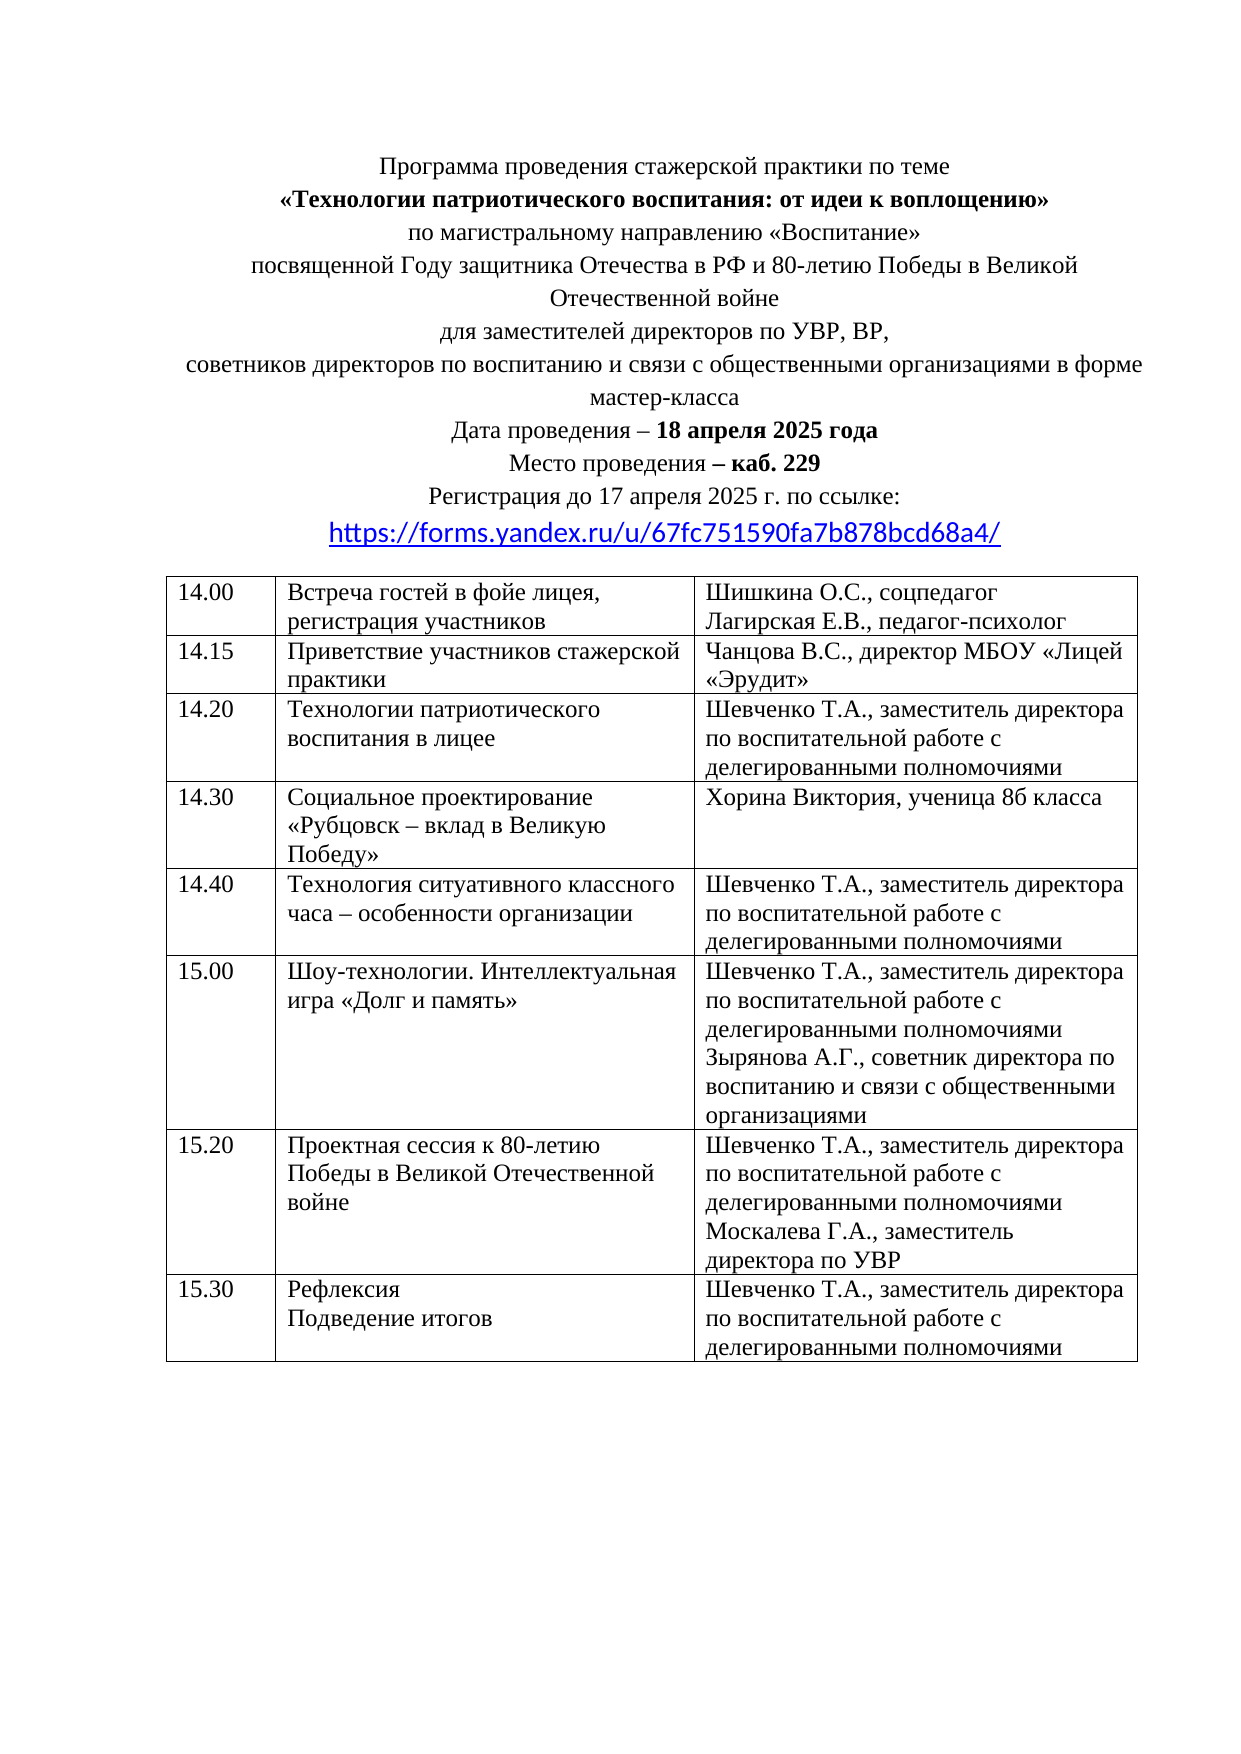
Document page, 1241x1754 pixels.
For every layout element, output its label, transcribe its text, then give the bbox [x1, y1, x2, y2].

table_cell 15.00 [167, 956, 275, 1129]
table_cell Технологии патриотического воспитания в лицее [276, 694, 694, 781]
table_cell Шевченко Т.А., заместитель директора по воспитательной работе с делегированными полномочиями Зырянова А.Г., советник директора по воспитанию и связи с общественными организациями [695, 956, 1137, 1129]
table_header 14.00 [167, 577, 275, 635]
table_cell Социальное проектирование «Рубцовск – вклад в Великую Победу» [276, 782, 694, 868]
table_cell Рефлексия Подведение итогов [276, 1275, 694, 1361]
table_header Встреча гостей в фойе лицея, регистрация участников [276, 577, 694, 635]
text https://forms.yandex.ru/u/67fc751590fa7b878bcd68a4/ [177, 514, 1152, 550]
table_cell Хорина Виктория, ученица 8б класса [695, 782, 1137, 868]
table_cell Шевченко Т.А., заместитель директора по воспитательной работе с делегированными полномочиями [695, 694, 1137, 781]
table_cell Шоу-технологии. Интеллектуальная игра «Долг и память» [276, 956, 694, 1129]
table_cell Приветствие участников стажерской практики [276, 636, 694, 693]
table_cell Технология ситуативного классного часа – особенности организации [276, 869, 694, 955]
table_cell 15.20 [167, 1130, 275, 1273]
text Место проведения – каб. 229 [177, 448, 1152, 477]
table_cell 14.20 [167, 694, 275, 781]
text Программа проведения стажерской практики по теме [177, 151, 1152, 180]
table_cell Шевченко Т.А., заместитель директора по воспитательной работе с делегированными полномочиями Москалева Г.А., заместитель директора по УВР [695, 1130, 1137, 1273]
table_cell 14.40 [167, 869, 275, 955]
table_cell Проектная сессия к 80-летию Победы в Великой Отечественной войне [276, 1130, 694, 1273]
text по магистральному направлению «Воспитание» [177, 217, 1152, 246]
table_header Шишкина О.С., соцпедагог Лагирская Е.В., педагог-психолог [695, 577, 1137, 635]
table_cell 15.30 [167, 1275, 275, 1361]
text посвященной Году защитника Отечества в РФ и 80-летию Победы в Великой Отечественной войне [177, 250, 1152, 312]
table_cell 14.30 [167, 782, 275, 868]
table_cell 14.15 [167, 636, 275, 693]
table_cell Шевченко Т.А., заместитель директора по воспитательной работе с делегированными полномочиями [695, 1275, 1137, 1361]
table_cell Шевченко Т.А., заместитель директора по воспитательной работе с делегированными полномочиями [695, 869, 1137, 955]
text Регистрация до 17 апреля 2025 г. по ссылке: [177, 481, 1152, 510]
text «Технологии патриотического воспитания: от идеи к воплощению» [177, 184, 1152, 213]
table_cell Чанцова В.С., директор МБОУ «Лицей «Эрудит» [695, 636, 1137, 693]
text Дата проведения – 18 апреля 2025 года [177, 415, 1152, 444]
text советников директоров по воспитанию и связи с общественными организациями в форме мастер-класса [177, 349, 1152, 411]
text для заместителей директоров по УВР, ВР, [177, 316, 1152, 345]
